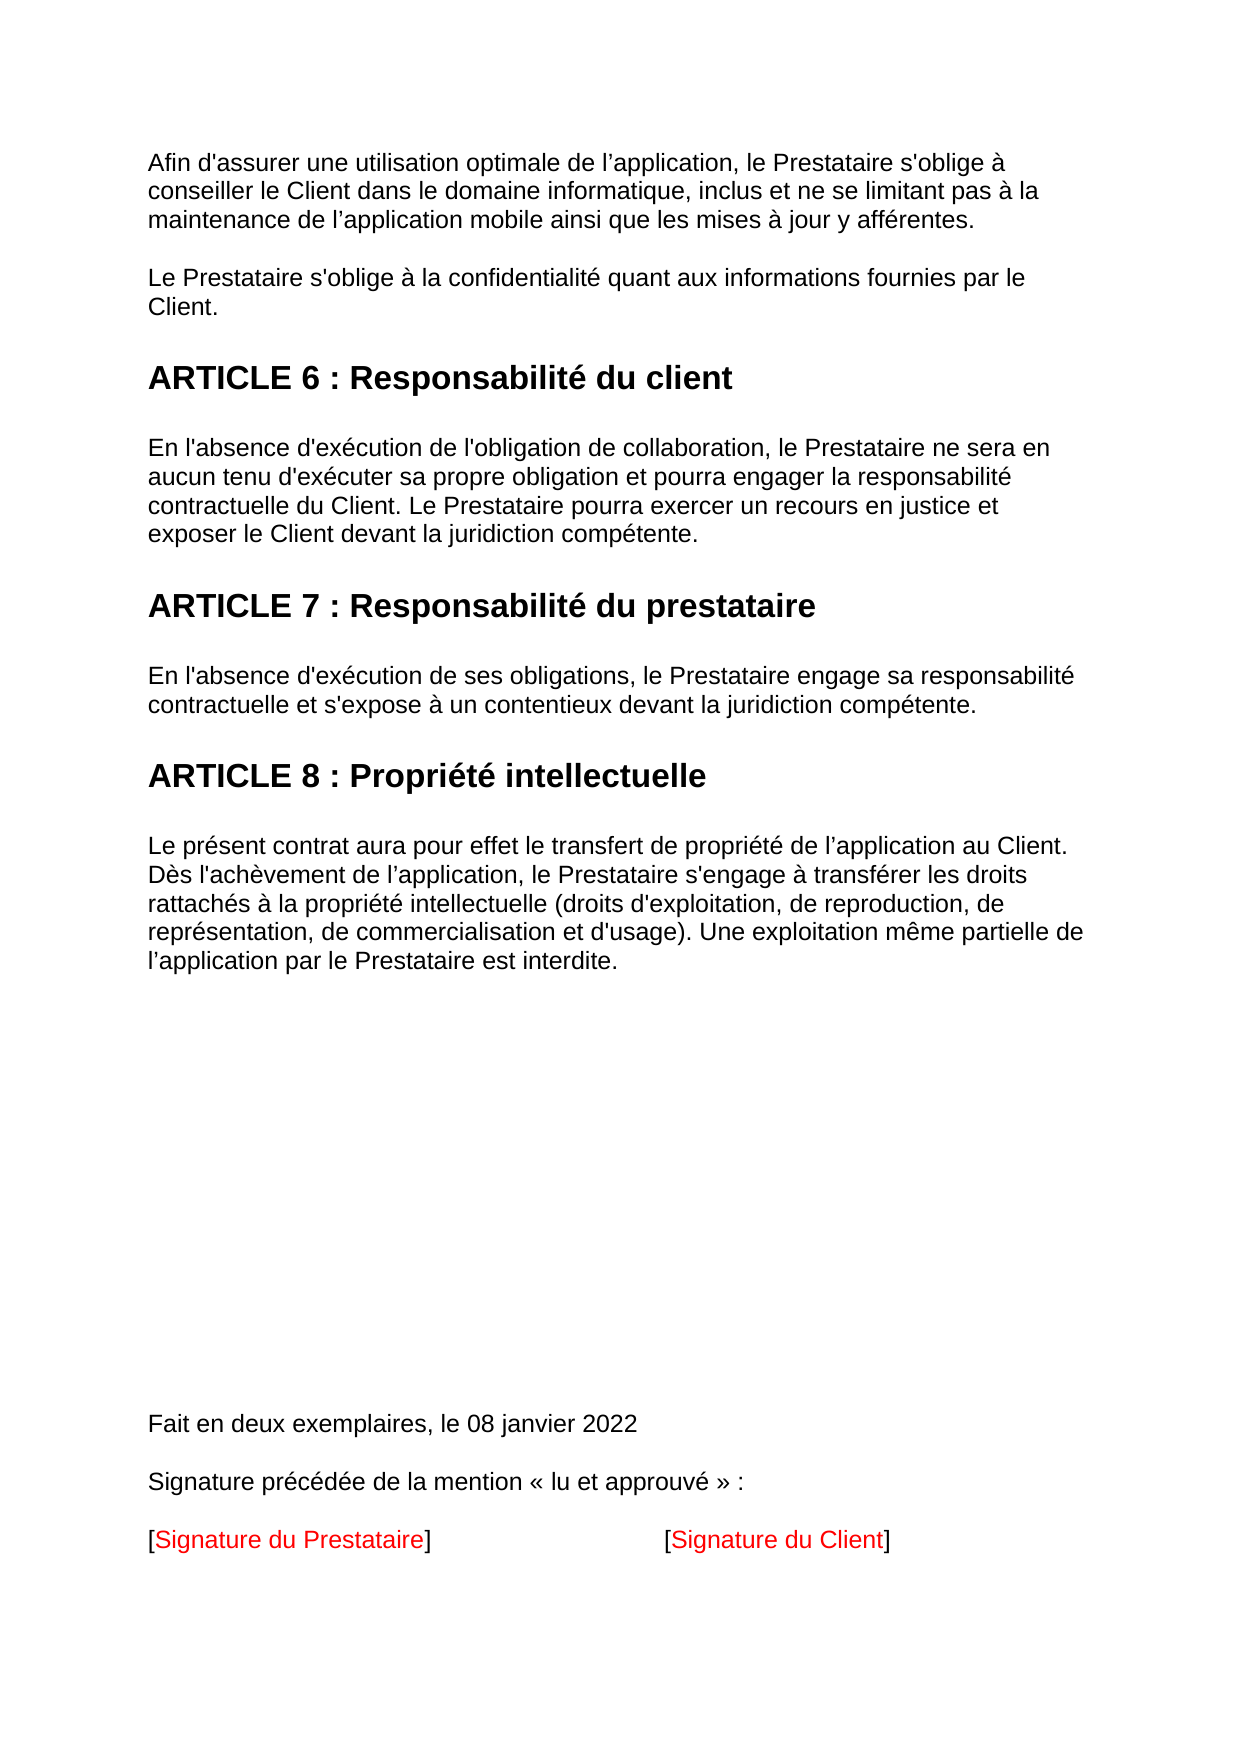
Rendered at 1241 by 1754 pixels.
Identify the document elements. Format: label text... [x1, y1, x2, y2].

subtitle ARTICLE 6 : Responsabilité du client [148, 358, 1093, 396]
text Afin d'assurer une utilisation optimale de l’application, le Prestataire s'oblige à conseiller le Client dans le domaine informatique, inclus et ne se limitant pas à la maintenance de l’application mobile ainsi que les mises à jour y afférentes. [148, 148, 1093, 234]
subtitle ARTICLE 7 : Responsabilité du prestataire [148, 586, 1093, 624]
text Signature précédée de la mention « lu et approuvé » : [148, 1467, 1093, 1496]
subtitle ARTICLE 8 : Propriété intellectuelle [148, 756, 1093, 794]
text Fait en deux exemplaires, le 08 janvier 2022 [148, 1409, 1093, 1438]
text [Signature du Prestataire] [Signature du Client] [148, 1525, 1093, 1554]
text En l'absence d'exécution de l'obligation de collaboration, le Prestataire ne sera en aucun tenu d'exécuter sa propre obligation et pourra engager la responsabilité contractuelle du Client. Le Prestataire pourra exercer un recours en justice et exposer le Client devant la juridiction compétente. [148, 433, 1093, 548]
text En l'absence d'exécution de ses obligations, le Prestataire engage sa responsabilité contractuelle et s'expose à un contentieux devant la juridiction compétente. [148, 661, 1093, 718]
text Le présent contrat aura pour effet le transfert de propriété de l’application au Client. Dès l'achèvement de l’application, le Prestataire s'engage à transférer les droits rattachés à la propriété intellectuelle (droits d'exploitation, de reproduction, de représentation, de commercialisation et d'usage). Une exploitation même partielle de l’application par le Prestataire est interdite. [148, 831, 1093, 975]
text Le Prestataire s'oblige à la confidentialité quant aux informations fournies par le Client. [148, 263, 1093, 321]
